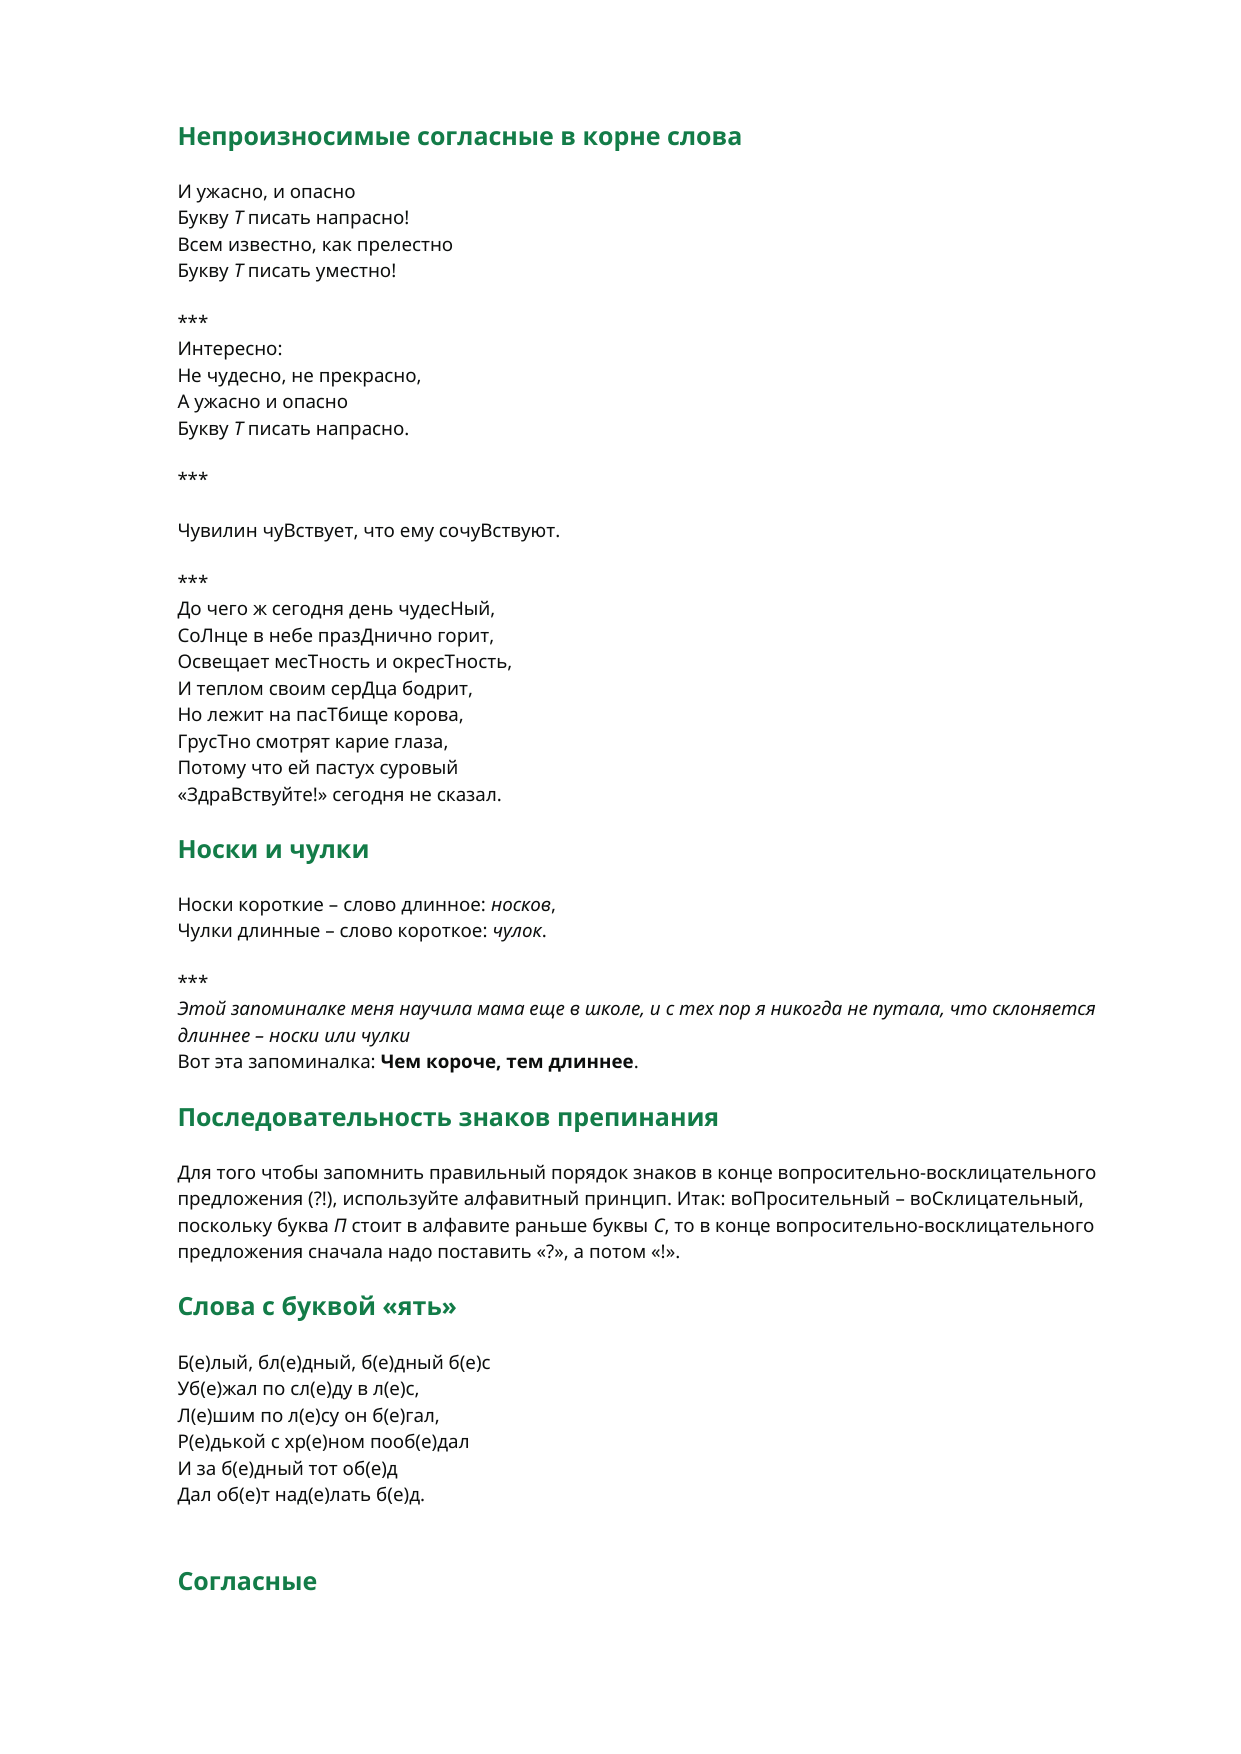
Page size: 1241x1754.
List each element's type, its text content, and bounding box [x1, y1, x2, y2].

text Б(е)лый, бл(е)дный, б(е)дный б(е)с Уб(е)жал по сл(е)ду в л(е)с, Л(е)шим по л(е)су он б(е)гал, Р(е)дькой с хр(е)ном пооб(е)дал И за б(е)дный тот об(е)д Дал об(е)т над(е)лать б(е)д. [177, 1348, 1152, 1507]
text Слова с буквой «ять» [177, 1289, 1152, 1323]
text *** [177, 465, 1152, 492]
text Согласные [177, 1564, 1152, 1598]
text *** [177, 568, 1152, 595]
text *** [177, 308, 1152, 334]
text *** [177, 968, 1152, 995]
text Интересно: Не чудесно, не прекрасно, А ужасно и опасно Букву Т писать напрасно. [177, 334, 1152, 440]
text Для того чтобы запомнить правильный порядок знаков в конце вопросительно-восклицательного предложения (?!), используйте алфавитный принцип. Итак: воПросительный – воСклицательный, поскольку буква П стоит в алфавите раньше буквы С, то в конце вопросительно-восклицательного предложения сначала надо поставить «?», а потом «!». [177, 1158, 1152, 1264]
text Носки короткие – слово длинное: носков, Чулки длинные – слово короткое: чулок. [177, 890, 1152, 943]
text Носки и чулки [177, 831, 1152, 865]
text Этой запоминалке меня научила мама еще в школе, и с тех пор я никогда не путала, что склоняется длиннее – носки или чулки [177, 995, 1152, 1048]
text Последовательность знаков препинания [177, 1099, 1152, 1133]
text Вот эта запоминалка: Чем короче, тем длиннее. [177, 1048, 1152, 1074]
text И ужасно, и опасно Букву Т писать напрасно! Всем известно, как прелестно Букву Т писать уместно! [177, 177, 1152, 283]
text До чего ж сегодня день чудесНый, СоЛнце в небе празДнично горит, Освещает месТность и окресТность, И теплом своим серДца бодрит, Но лежит на пасТбище корова, ГрусТно смотрят карие глаза, Потому что ей пастух суровый «ЗдраВствуйте!» сегодня не сказал. [177, 595, 1152, 806]
text Непроизносимые согласные в корне слова [177, 118, 1152, 152]
text Чувилин чуВствует, что ему сочуВствуют. [177, 517, 1152, 543]
